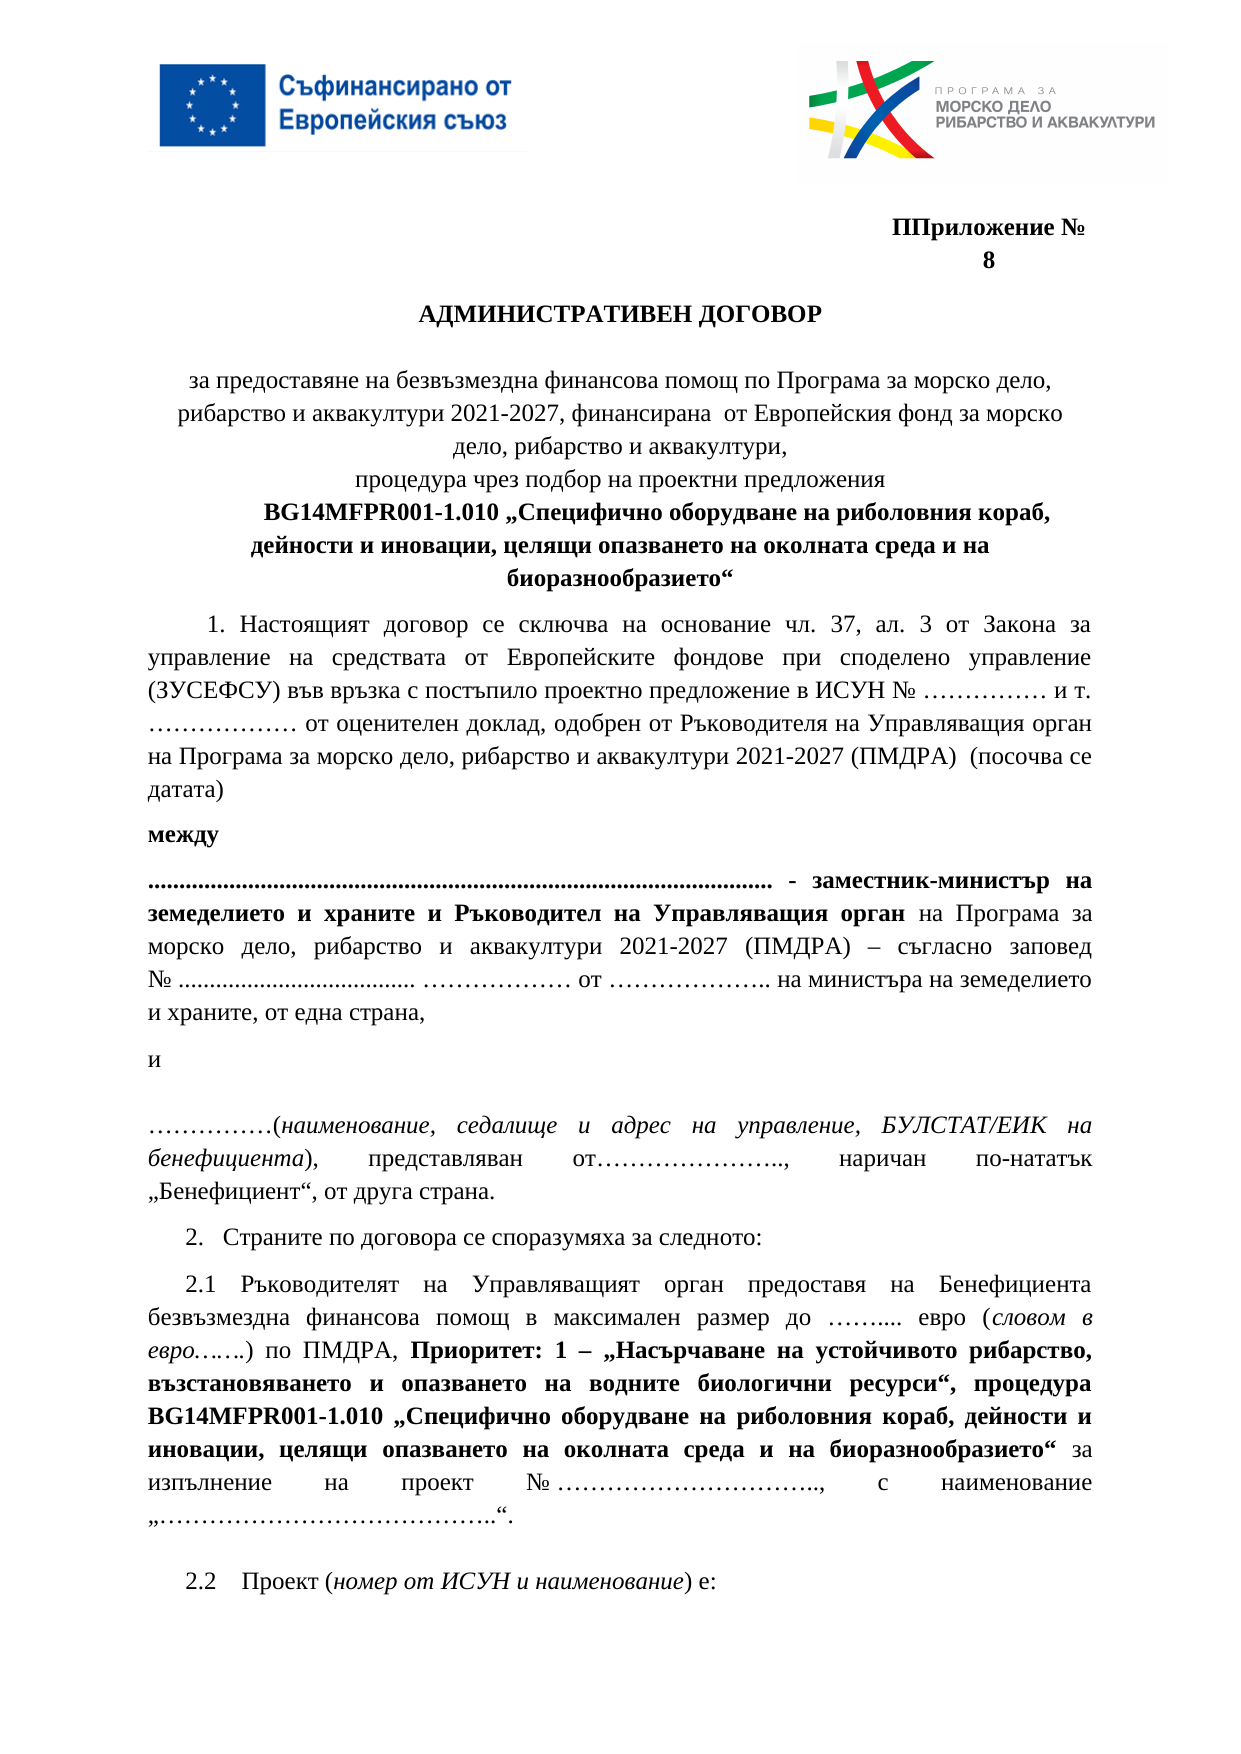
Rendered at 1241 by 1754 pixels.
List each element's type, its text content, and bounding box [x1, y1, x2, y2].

picture [796, 43, 1169, 183]
text 1. Настоящият договор се сключва на основание чл. 37, ал. 3 от Закона за управление на средствата от Европейските фондове при споделено управление (ЗУСЕФСУ) във връзка с постъпило проектно предложение в ИСУН № …………… и т. ……………… от оценителен доклад, одобрен от Ръководителя на Управляващия орган на Програма за морско дело, рибарство и аквакултури 2021-2027 (ПМДРА) (посочва се датата) [148, 609, 1093, 802]
text ППриложение № 8 [885, 183, 1093, 274]
text 2.1 Ръководителят на Управляващият орган предоставя на Бенефициента безвъзмездна финансова помощ в максимален размер до …….... евро (словом в евро…….) по ПМДРА, Приоритет: 1 – „Насърчаване на устойчивото рибарство, възстановяването и опазването на водните биологични ресурси“, процедура BG14MFPR001-1.010 „Специфично оборудване на риболовния кораб, дейности и иновации, целящи опазването на околната среда и на биоразнообразието“ за изпълнение на проект № ………………………….., с наименование „…………………………………..“. [148, 1269, 1093, 1529]
picture [147, 59, 528, 153]
list .................................................................................................... - заместник-министър на земеделието и храните и Ръководител на Управляващия орган на Програма за морско дело, рибарство и аквакултури 2021-2027 (ПМДРА) – съгласно заповед № ...................................... ……………… от ……………….. на министъра на земеделието и храните, от една страна, [148, 865, 1093, 1026]
list Страните по договора се споразумяха за следното: [185, 1222, 1093, 1251]
text BG14MFPR001-1.010 „Специфично оборудване на риболовния кораб, дейности и иновации, целящи опазването на околната среда и на биоразнообразието“ [148, 497, 1093, 592]
text процедура чрез подбор на проектни предложения [148, 464, 1093, 493]
text 2.2 Проект (номер от ИСУН и наименование) е: [148, 1566, 1093, 1595]
text между [148, 819, 1093, 848]
list ……………(наименование, седалище и адрес на управление, БУЛСТАТ/ЕИК на бенефициента), представляван от………………….., наричан по-нататък „Бенефициент“, от друга страна. [148, 1110, 1093, 1204]
text АДМИНИСТРАТИВЕН ДОГОВОР [148, 299, 1093, 328]
text за предоставяне на безвъзмездна финансова помощ по Програма за морско дело, рибарство и аквакултури 2021-2027, финансирана от Европейския фонд за морско дело, рибарство и аквакултури, [148, 365, 1093, 460]
list и [148, 1044, 1093, 1072]
